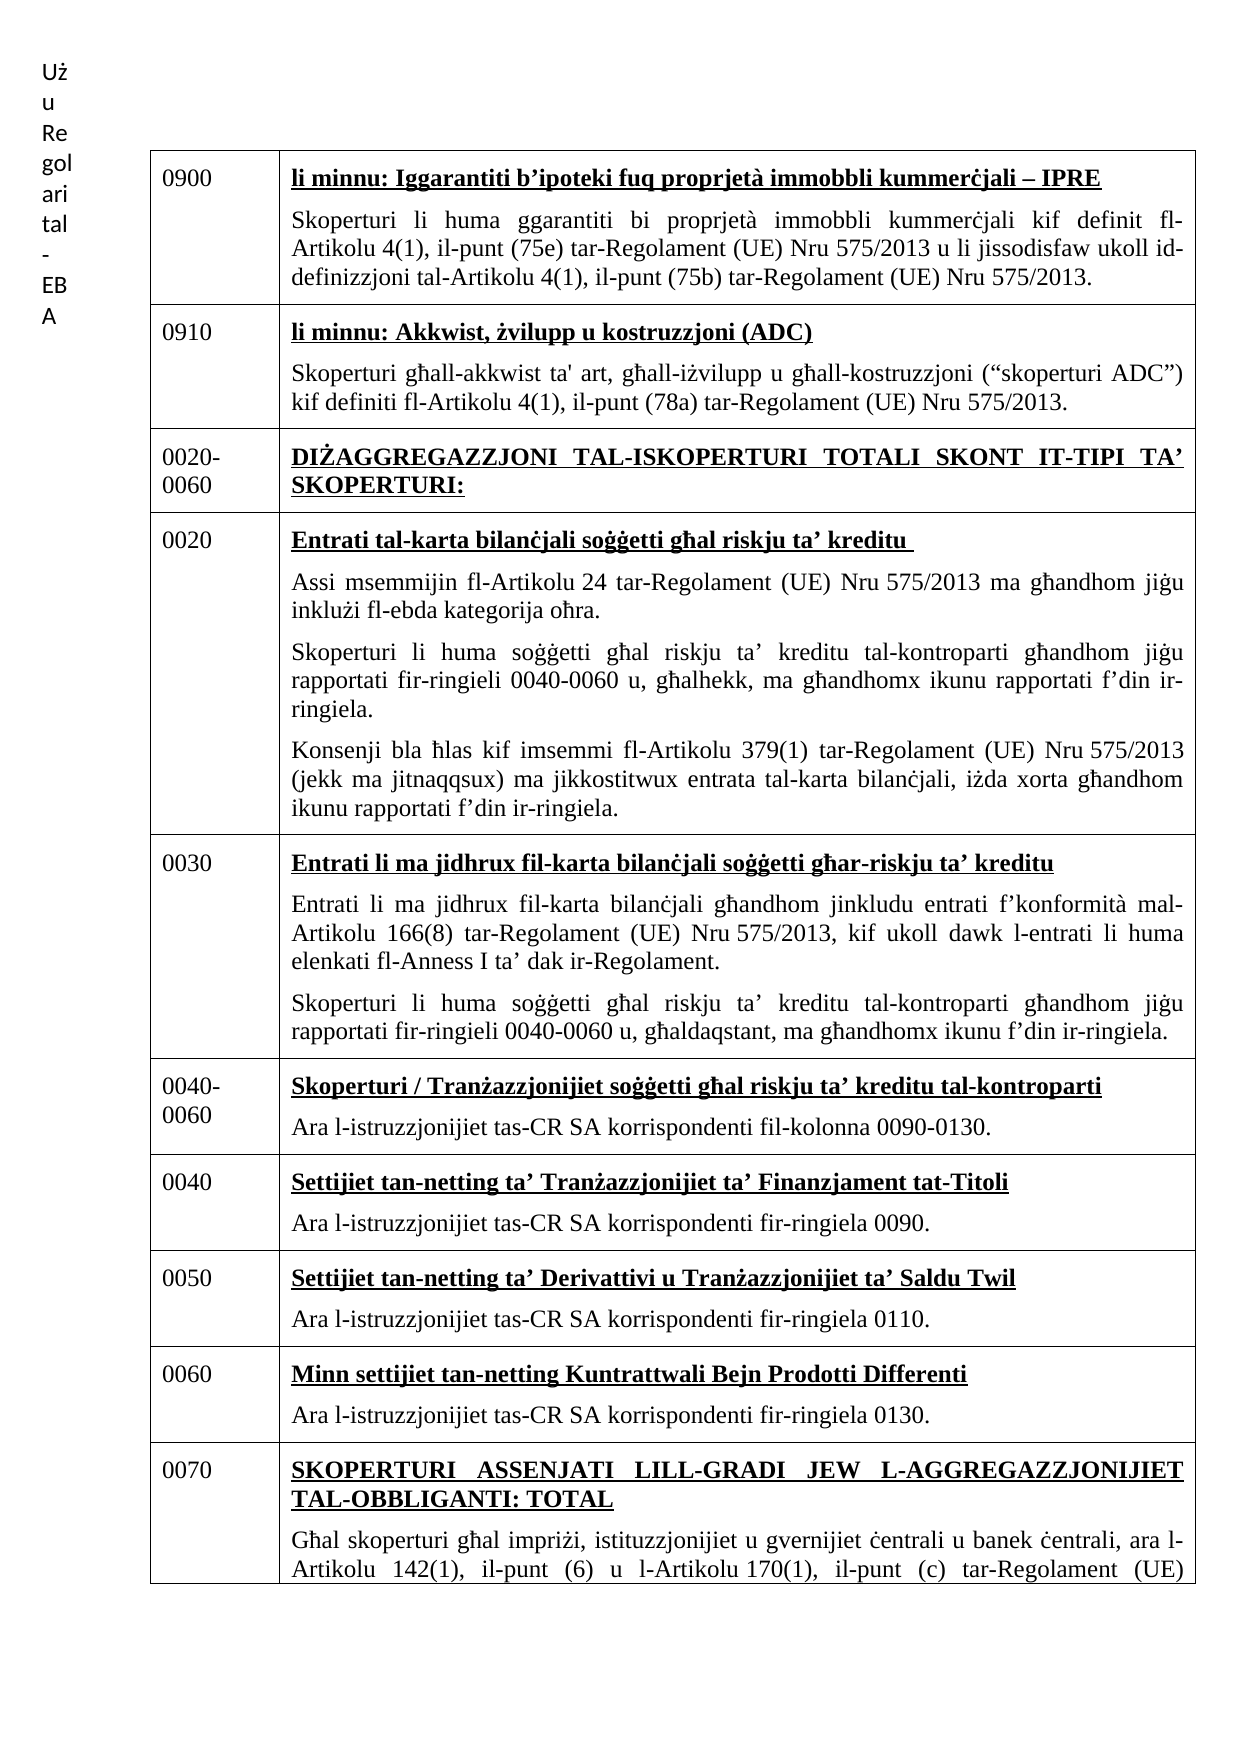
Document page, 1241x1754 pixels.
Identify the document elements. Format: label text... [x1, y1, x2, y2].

table_cell Settijiet tan-netting ta’ Tranżazzjonijiet ta’ Finanzjament tat-Titoli Ara l-istruzzjonijiet tas-CR SA korrispondenti fir-ringiela 0090. [280, 1155, 1195, 1250]
table_cell 0020 [151, 513, 279, 834]
table_cell Settijiet tan-netting ta’ Derivattivi u Tranżazzjonijiet ta’ Saldu Twil Ara l-istruzzjonijiet tas-CR SA korrispondenti fir-ringiela 0110. [280, 1251, 1195, 1346]
table_cell 0060 [151, 1347, 279, 1442]
table_cell 0910 [151, 305, 279, 428]
table_cell Skoperturi / Tranżazzjonijiet soġġetti għal riskju ta’ kreditu tal-kontroparti Ara l-istruzzjonijiet tas-CR SA korrispondenti fil-kolonna 0090-0130. [280, 1059, 1195, 1154]
table_cell Entrati li ma jidhrux fil-karta bilanċjali soġġetti għar-riskju ta’ kreditu Entrati li ma jidhrux fil-karta bilanċjali għandhom jinkludu entrati f’konformità mal-Artikolu 166(8) tar-Regolament (UE) Nru 575/2013, kif ukoll dawk l-entrati li huma elenkati fl-Anness I ta’ dak ir-Regolament. Skoperturi li huma soġġetti għal riskju ta’ kreditu tal-kontroparti għandhom jiġu rapportati fir-ringieli 0040-0060 u, għaldaqstant, ma għandhomx ikunu f’din ir-ringiela. [280, 835, 1195, 1058]
table_cell 0030 [151, 835, 279, 1058]
table_cell 0040-0060 [151, 1059, 279, 1154]
table_cell 0050 [151, 1251, 279, 1346]
table_cell Minn settijiet tan-netting Kuntrattwali Bejn Prodotti Differenti Ara l-istruzzjonijiet tas-CR SA korrispondenti fir-ringiela 0130. [280, 1347, 1195, 1442]
table_cell 0070 [151, 1443, 279, 1583]
table_cell DIŻAGGREGAZZJONI TAL-ISKOPERTURI TOTALI SKONT IT-TIPI TA’ SKOPERTURI: [280, 429, 1195, 512]
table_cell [280, 1443, 1195, 1583]
table_cell Entrati tal-karta bilanċjali soġġetti għal riskju ta’ kreditu Assi msemmijin fl-Artikolu 24 tar-Regolament (UE) Nru 575/2013 ma għandhom jiġu inklużi fl-ebda kategorija oħra. Skoperturi li huma soġġetti għal riskju ta’ kreditu tal-kontroparti għandhom jiġu rapportati fir-ringieli 0040-0060 u, għalhekk, ma għandhomx ikunu rapportati f’din ir-ringiela. Konsenji bla ħlas kif imsemmi fl-Artikolu 379(1) tar-Regolament (UE) Nru 575/2013 (jekk ma jitnaqqsux) ma jikkostitwux entrata tal-karta bilanċjali, iżda xorta għandhom ikunu rapportati f’din ir-ringiela. [280, 513, 1195, 834]
table_cell li minnu: Akkwist, żvilupp u kostruzzjoni (ADC) Skoperturi għall-akkwist ta' art, għall-iżvilupp u għall-kostruzzjoni (“skoperturi ADC”) kif definiti fl-Artikolu 4(1), il-punt (78a) tar-Regolament (UE) Nru 575/2013. [280, 305, 1195, 428]
table_cell 0020-0060 [151, 429, 279, 512]
table_cell li minnu: Iggarantiti b’ipoteki fuq proprjetà immobbli kummerċjali – IPRE Skoperturi li huma ggarantiti bi proprjetà immobbli kummerċjali kif definit fl-Artikolu 4(1), il-punt (75e) tar-Regolament (UE) Nru 575/2013 u li jissodisfaw ukoll id-definizzjoni tal-Artikolu 4(1), il-punt (75b) tar-Regolament (UE) Nru 575/2013. [280, 151, 1195, 303]
table_cell 0040 [151, 1155, 279, 1250]
table_cell 0900 [151, 151, 279, 303]
